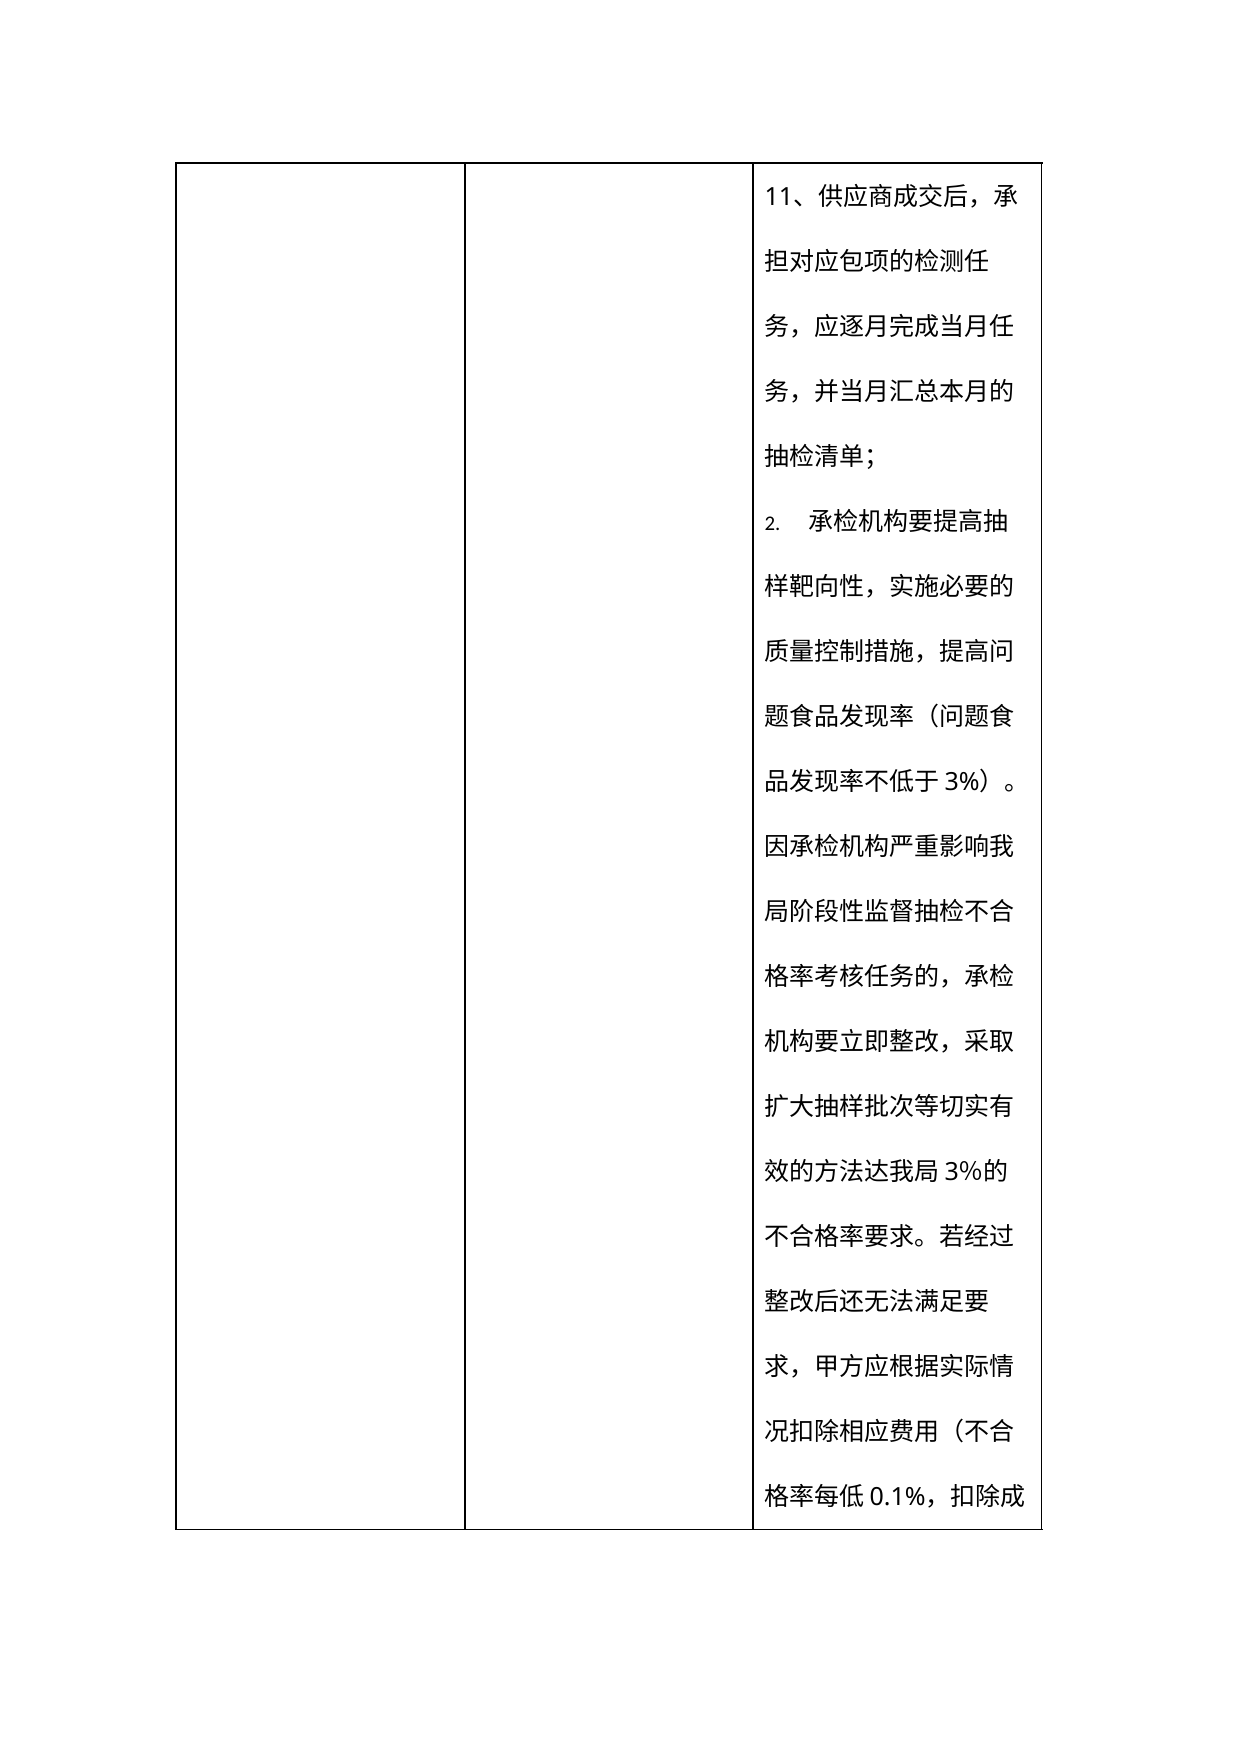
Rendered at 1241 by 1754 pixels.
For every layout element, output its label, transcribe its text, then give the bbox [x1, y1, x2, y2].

table_cell ★ [177, 164, 464, 1528]
table_cell 1 [466, 164, 752, 1528]
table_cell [754, 164, 1041, 1528]
